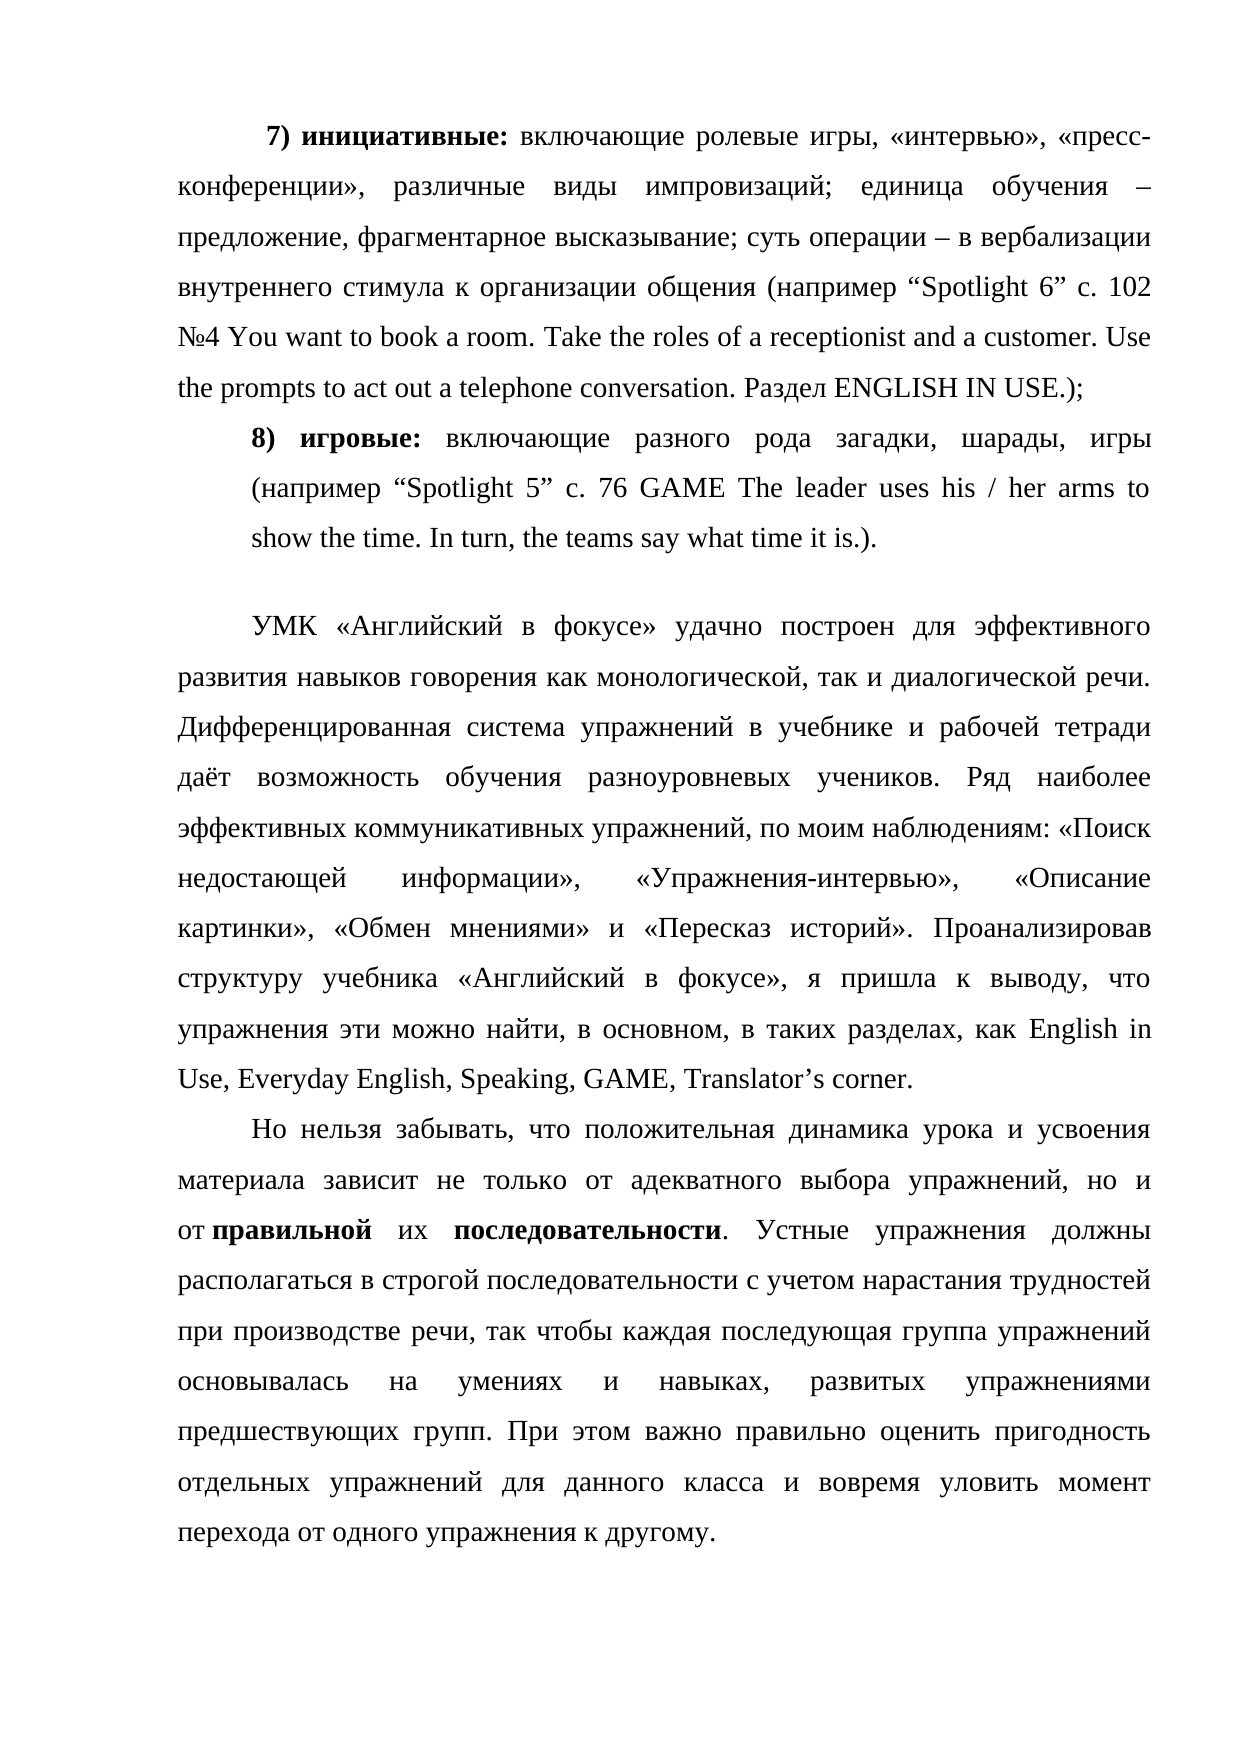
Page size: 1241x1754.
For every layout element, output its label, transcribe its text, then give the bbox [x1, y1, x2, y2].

text УМК «Английский в фокусе» удачно построен для эффективного развития навыков говорения как монологической, так и диалогической речи. Дифференцированная система упражнений в учебнике и рабочей тетради даёт возможность обучения разноуровневых учеников. Ряд наиболее эффективных коммуникативных упражнений, по моим наблюдениям: «Поиск недостающей информации», «Упражнения-интервью», «Описание картинки», «Обмен мнениями» и «Пересказ историй». Проанализировав структуру учебника «Английский в фокусе», я пришла к выводу, что упражнения эти можно найти, в основном, в таких разделах, как English in Use, Everyday English, Speaking, GAME, Translator’s corner. [177, 608, 1152, 1095]
list 7) инициативные: включающие ролевые игры, «интервью», «пресс-конференции», различные виды импровизаций; единица обучения – предложение, фрагментарное высказывание; суть операции – в вербализации внутреннего стимула к организации общения (например “Spotlight 6” c. 102 №4 You want to book a room. Take the roles of a receptionist and a customer. Use the prompts to act out a telephone conversation. Раздел ENGLISH IN USE.); [177, 118, 1152, 403]
list 8) игровые: включающие разного рода загадки, шарады, игры (например “Spotlight 5” c. 76 GAME The leader uses his / her arms to show the time. In turn, the teams say what time it is.). [251, 420, 1152, 554]
text Но нельзя забывать, что положительная динамика урока и усвоения материала зависит не только от адекватного выбора упражнений, но и от правильной их последовательности. Устные упражнения должны располагаться в строгой последовательности с учетом нарастания трудностей при производстве речи, так чтобы каждая последующая группа упражнений основывалась на умениях и навыках, развитых упражнениями предшествующих групп. При этом важно правильно оценить пригодность отдельных упражнений для данного класса и вовремя уловить момент перехода от одного упражнения к другому. [177, 1112, 1152, 1548]
